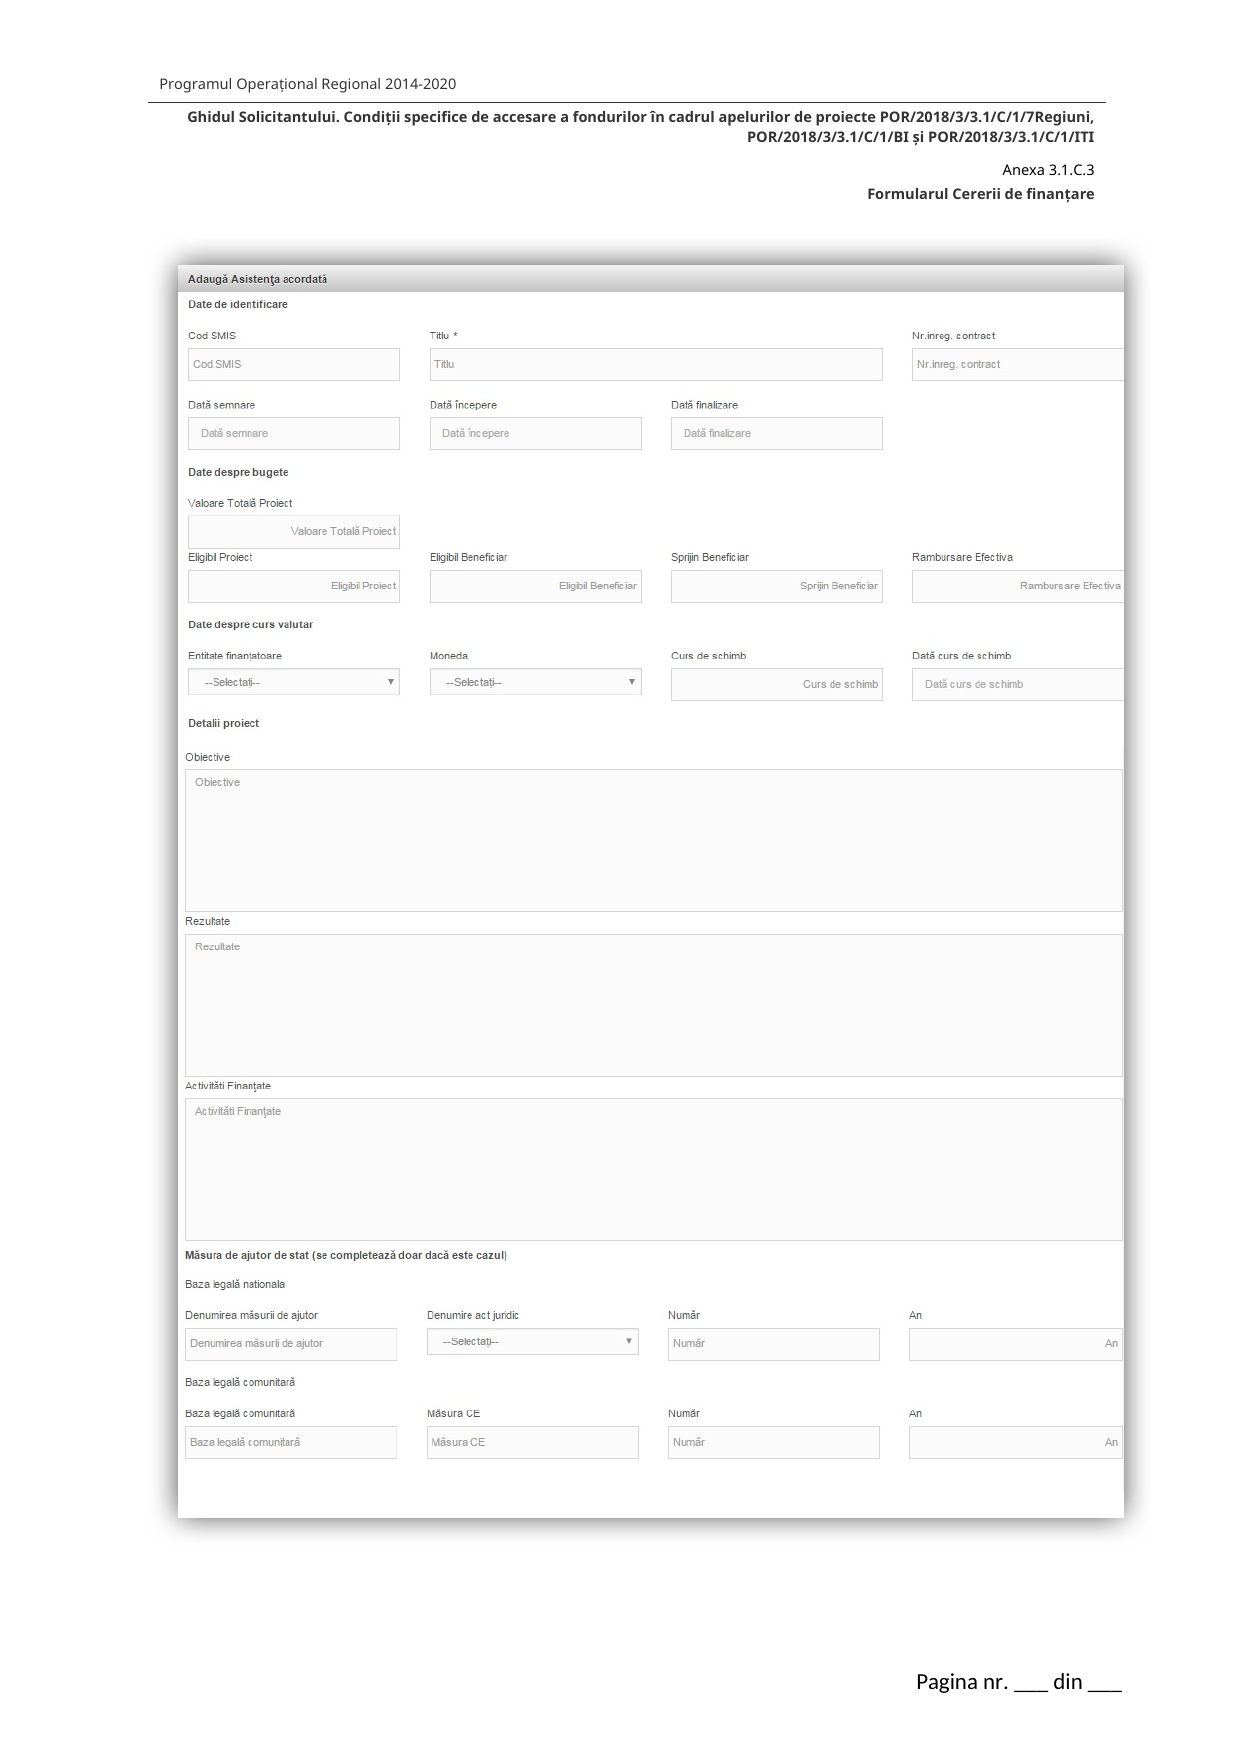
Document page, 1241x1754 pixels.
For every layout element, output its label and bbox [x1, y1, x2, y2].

picture [178, 265, 1124, 1518]
